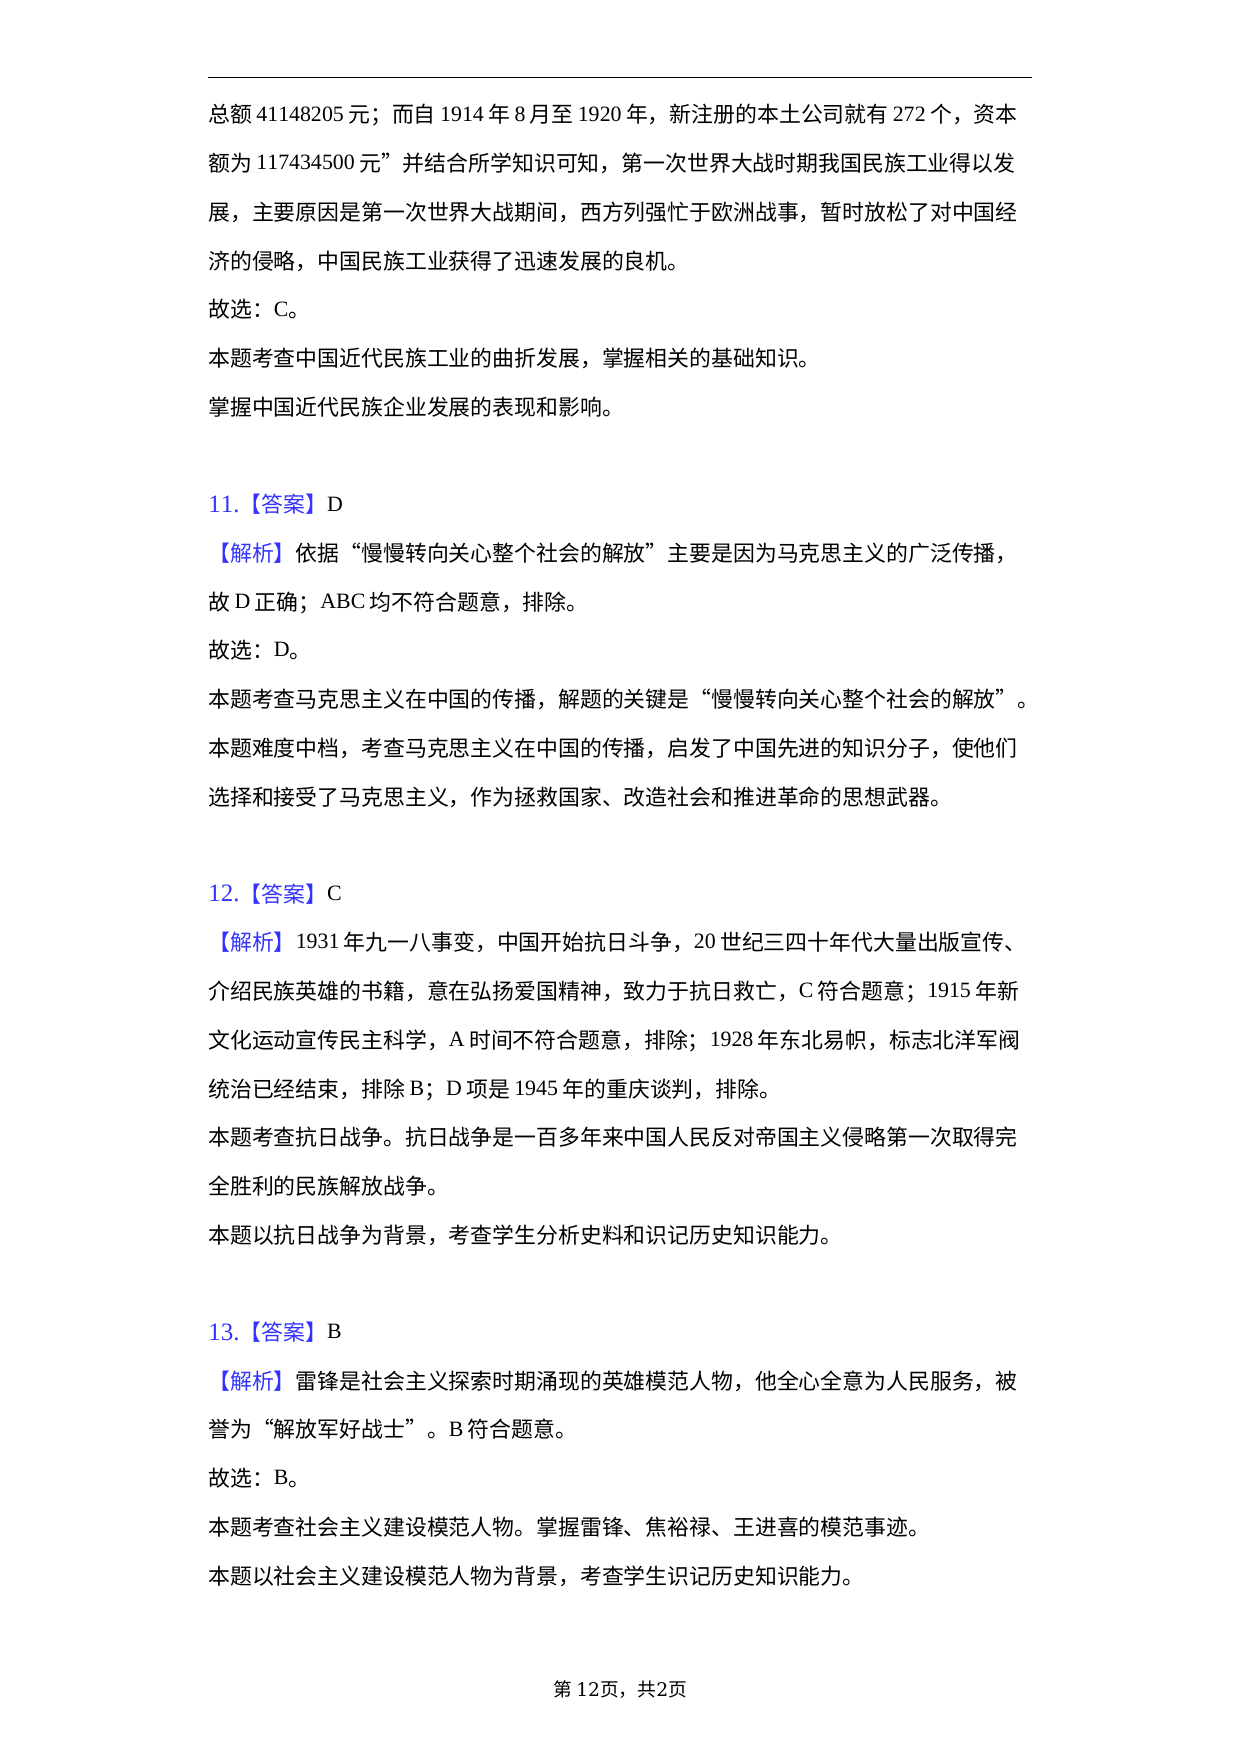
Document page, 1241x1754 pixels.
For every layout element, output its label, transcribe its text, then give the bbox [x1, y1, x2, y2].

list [208, 97, 1032, 471]
list 13.【答案】B [208, 1315, 1032, 1347]
list 【解析】雷锋是社会主义探索时期涌现的英雄模范人物，他全心全意为人民服务，被誉为“解放军好战士”。B符合题意。 故选：B。 本题考查社会主义建设模范人物。掌握雷锋、焦裕禄、王进喜的模范事迹。 本题以社会主义建设模范人物为背景，考查学生识记历史知识能力。 [208, 1363, 1032, 1639]
list 【解析】1931年九一八事变，中国开始抗日斗争，20世纪三四十年代大量出版宣传、介绍民族英雄的书籍，意在弘扬爱国精神，致力于抗日救亡，C符合题意；1915年新文化运动宣传民主科学，A时间不符合题意，排除；1928年东北易帜，标志北洋军阀统治已经结束，排除B；D项是1945年的重庆谈判，排除。 本题考查抗日战争。抗日战争是一百多年来中国人民反对帝国主义侵略第一次取得完全胜利的民族解放战争。 本题以抗日战争为背景，考查学生分析史料和识记历史知识能力。 [208, 925, 1032, 1299]
list 12.【答案】C [208, 877, 1032, 909]
list 11.【答案】D [208, 487, 1032, 519]
list 【解析】依据“慢慢转向关心整个社会的解放”主要是因为马克思主义的广泛传播，故D正确；ABC均不符合题意，排除。 故选：D。 本题考查马克思主义在中国的传播，解题的关键是“慢慢转向关心整个社会的解放”。 本题难度中档，考查马克思主义在中国的传播，启发了中国先进的知识分子，使他们选择和接受了马克思主义，作为拯救国家、改造社会和推进革命的思想武器。 [208, 535, 1032, 860]
